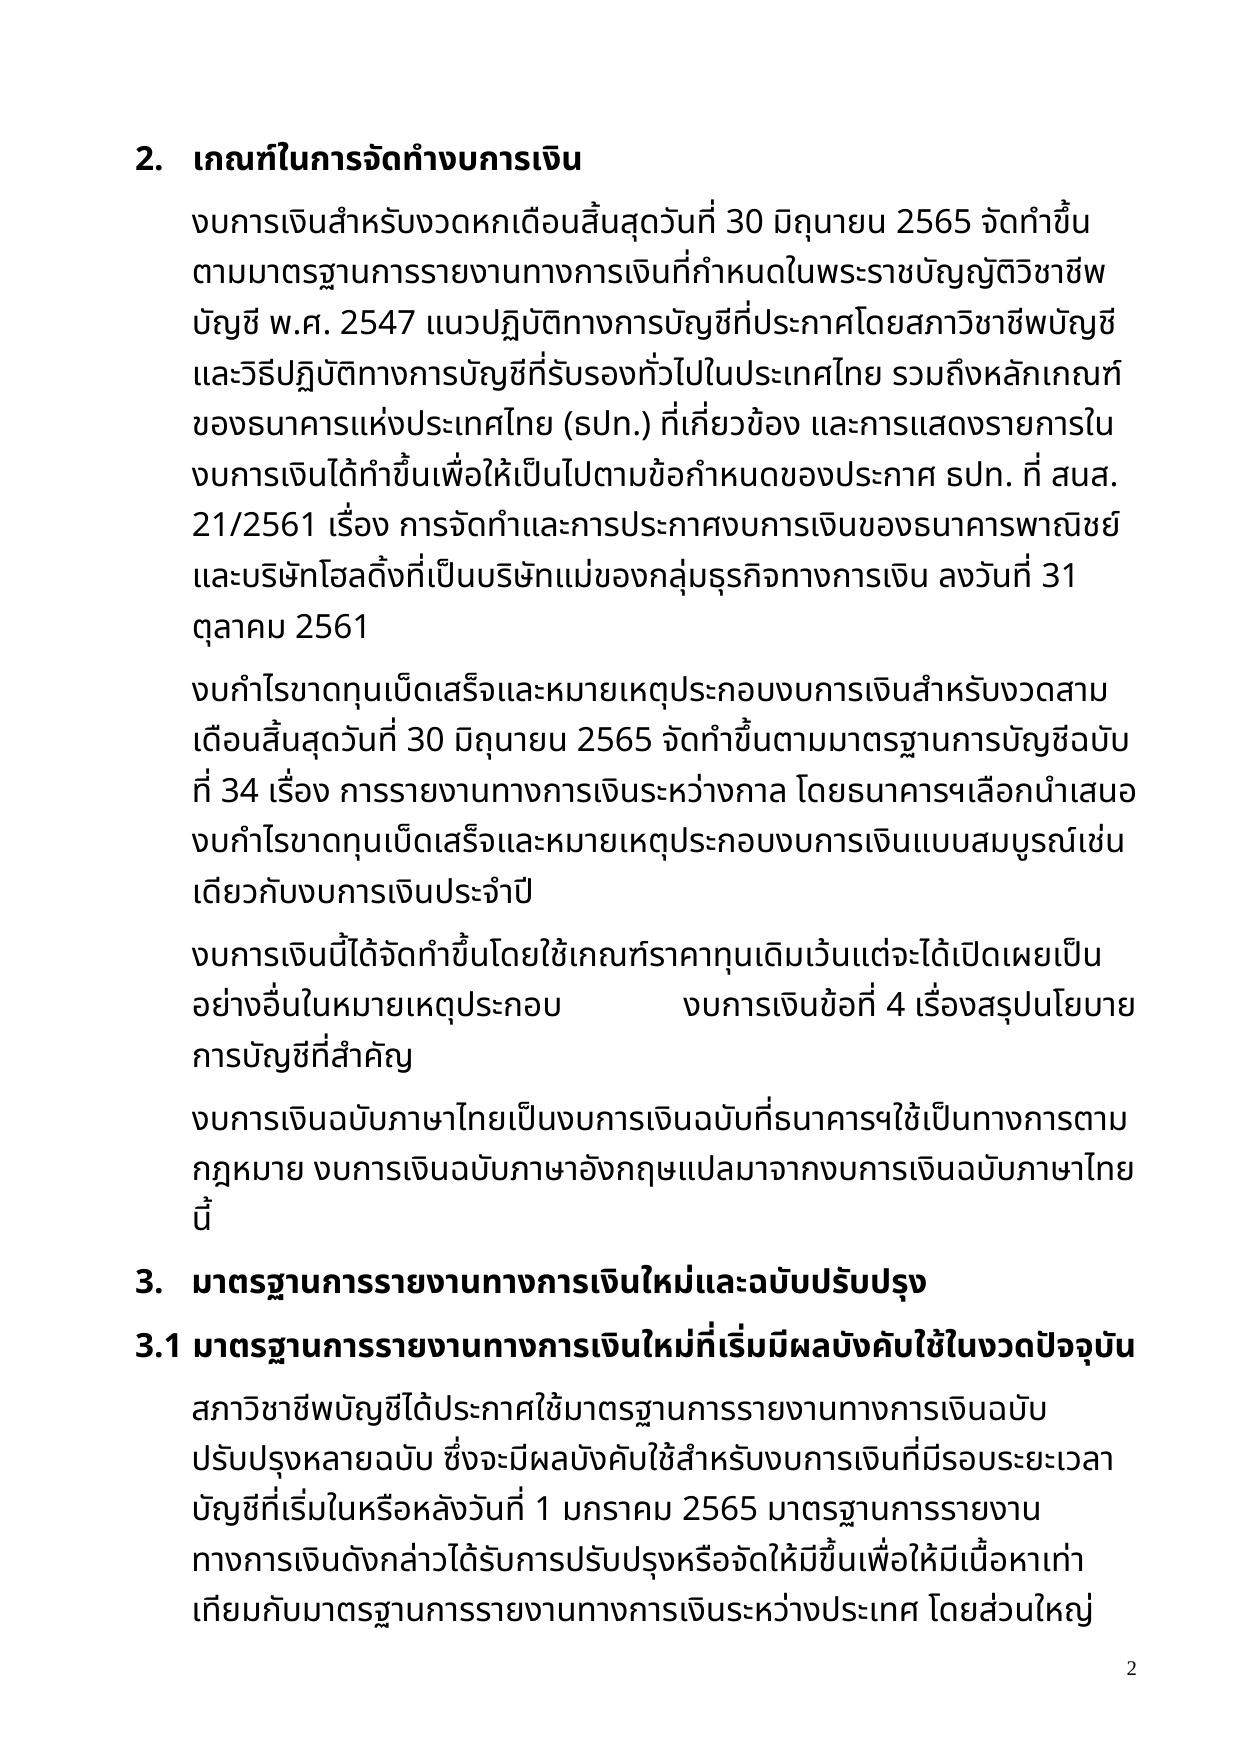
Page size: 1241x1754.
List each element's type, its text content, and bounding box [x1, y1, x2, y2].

text งบการเงินสำหรับงวดหกเดือนสิ้นสุดวันที่ 30 มิถุนายน 2565 จัดทำขึ้นตามมาตรฐานการรายงานทางการเงินที่กำหนดในพระราชบัญญัติวิชาชีพบัญชี พ.ศ. 2547 แนวปฏิบัติทางการบัญชีที่ประกาศโดยสภาวิชาชีพบัญชีและวิธีปฏิบัติทางการบัญชีที่รับรองทั่วไปในประเทศไทย รวมถึงหลักเกณฑ์ของธนาคารแห่งประเทศไทย (ธปท.) ที่เกี่ยวข้อง และการแสดงรายการในงบการเงินได้ทำขึ้นเพื่อให้เป็นไปตามข้อกำหนดของประกาศ ธปท. ที่ สนส. 21/2561 เรื่อง การจัดทำและการประกาศงบการเงินของธนาคารพาณิชย์และบริษัทโฮลดิ้งที่เป็นบริษัทแม่ของกลุ่มธุรกิจทางการเงิน ลงวันที่ 31 ตุลาคม 2561 [192, 198, 1141, 653]
text งบกำไรขาดทุนเบ็ดเสร็จและหมายเหตุประกอบงบการเงินสำหรับงวดสามเดือนสิ้นสุดวันที่ 30 มิถุนายน 2565 จัดทำขึ้นตามมาตรฐานการบัญชีฉบับที่ 34 เรื่อง การรายงานทางการเงินระหว่างกาล โดยธนาคารฯเลือกนำเสนองบกำไรขาดทุนเบ็ดเสร็จและหมายเหตุประกอบงบการเงินแบบสมบูรณ์เช่นเดียวกับงบการเงินประจำปี [192, 666, 1141, 918]
text 3.1 มาตรฐานการรายงานทางการเงินใหม่ที่เริ่มมีผลบังคับใช้ในงวดปัจจุบัน [135, 1321, 1137, 1372]
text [191, 1384, 1137, 1637]
subtitle มาตรฐานการรายงานทางการเงินใหม่และฉบับปรับปรุง [135, 1258, 1137, 1309]
subtitle เกณฑ์ในการจัดทำงบการเงิน [135, 135, 1137, 185]
text งบการเงินนี้ได้จัดทำขึ้นโดยใช้เกณฑ์ราคาทุนเดิมเว้นแต่จะได้เปิดเผยเป็นอย่างอื่นในหมายเหตุประกอบ งบการเงินข้อที่ 4 เรื่องสรุปนโยบายการบัญชีที่สำคัญ [192, 931, 1141, 1082]
text งบการเงินฉบับภาษาไทยเป็นงบการเงินฉบับที่ธนาคารฯใช้เป็นทางการตามกฎหมาย งบการเงินฉบับภาษาอังกฤษแปลมาจากงบการเงินฉบับภาษาไทยนี้ [192, 1094, 1141, 1246]
